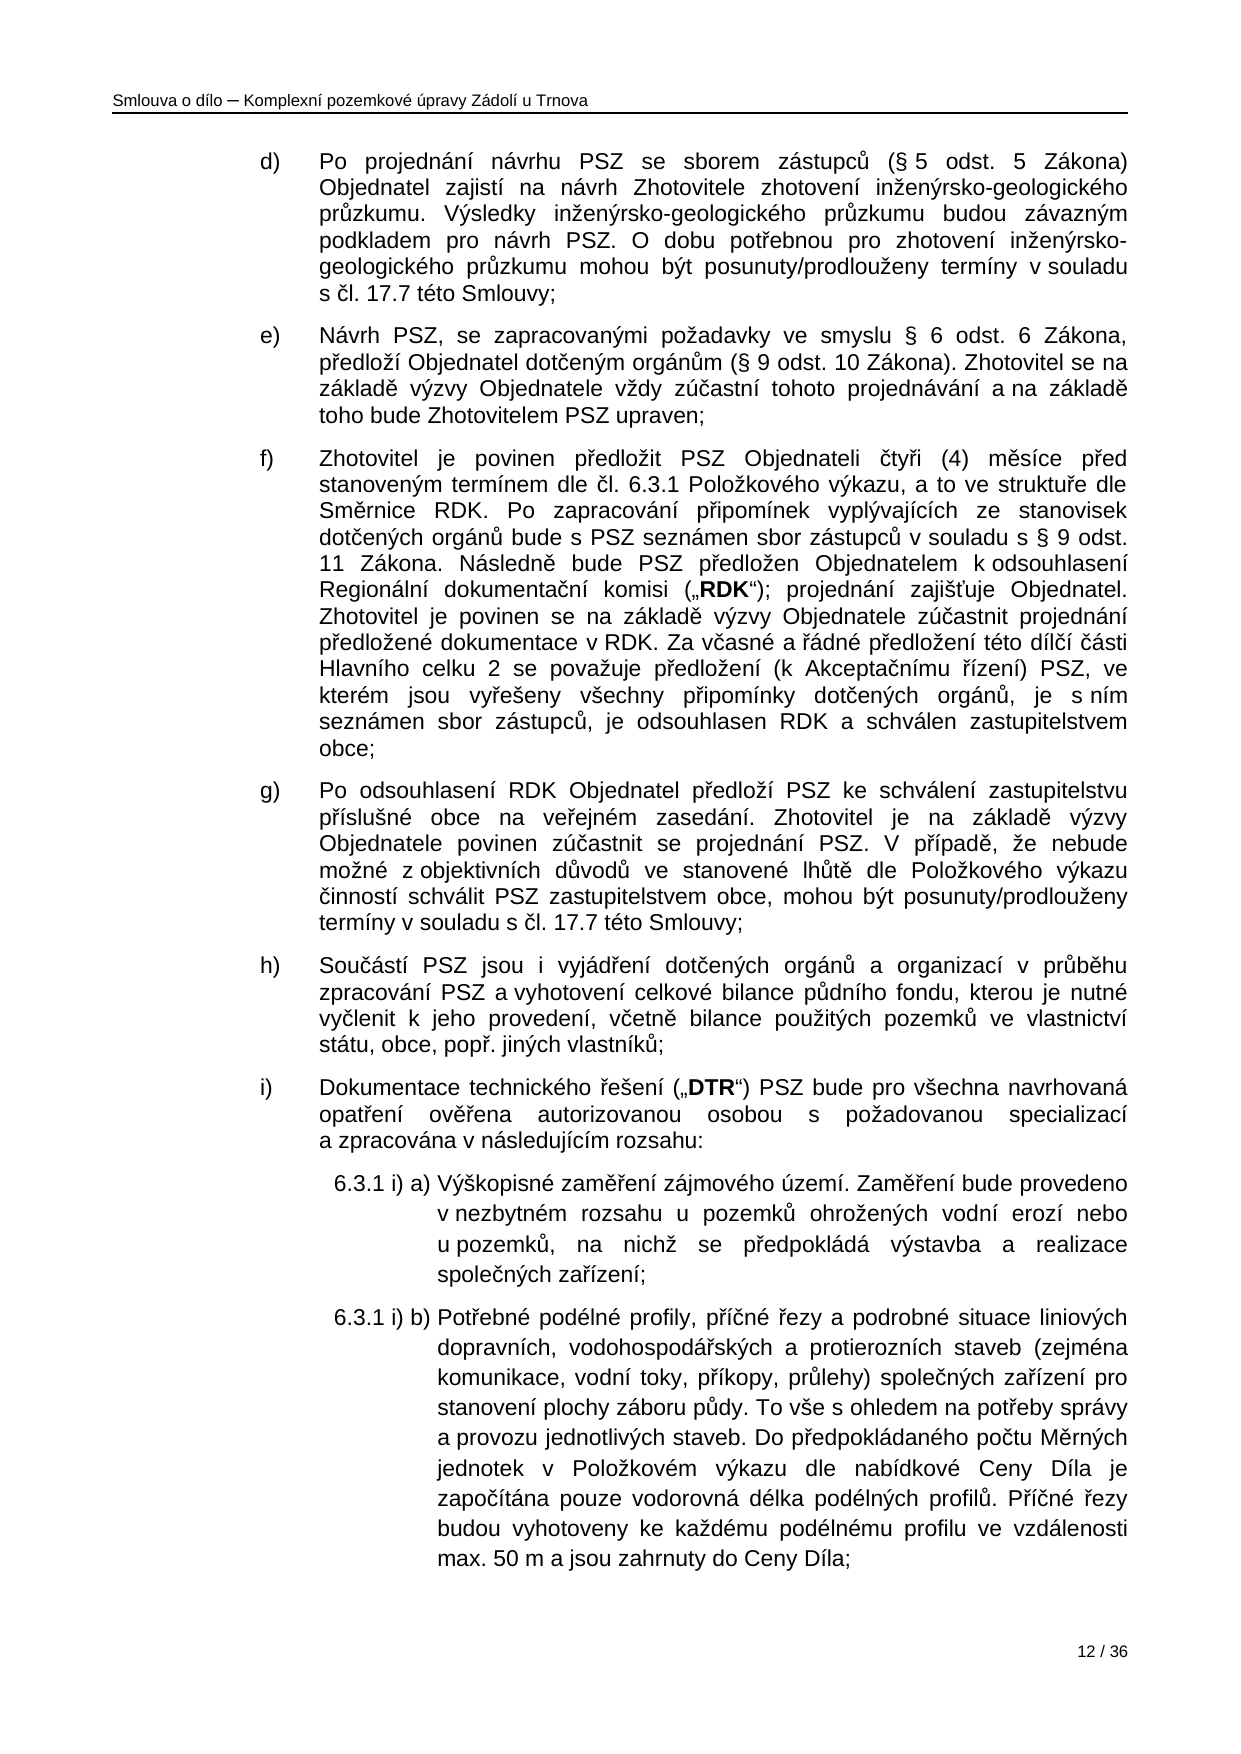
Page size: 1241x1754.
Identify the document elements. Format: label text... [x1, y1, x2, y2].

list Po odsouhlasení RDK Objednatel předloží PSZ ke schválení zastupitelstvu příslušné obce na veřejném zasedání. Zhotovitel je na základě výzvy Objednatele povinen zúčastnit se projednání PSZ. V případě, že nebude možné z objektivních důvodů ve stanovené lhůtě dle Položkového výkazu činností schválit PSZ zastupitelstvem obce, mohou být posunuty/prodlouženy termíny v souladu s čl. 17.7 této Smlouvy; [260, 777, 1128, 936]
list Dokumentace technického řešení („DTR“) PSZ bude pro všechna navrhovaná opatření ověřena autorizovanou osobou s požadovanou specializací a zpracována v následujícím rozsahu: [260, 1074, 1128, 1153]
list Návrh PSZ, se zapracovanými požadavky ve smyslu § 6 odst. 6 Zákona, předloží Objednatel dotčeným orgánům (§ 9 odst. 10 Zákona). Zhotovitel se na základě výzvy Objednatele vždy zúčastní tohoto projednávání a na základě toho bude Zhotovitelem PSZ upraven; [260, 322, 1128, 428]
list Součástí PSZ jsou i vyjádření dotčených orgánů a organizací v průběhu zpracování PSZ a vyhotovení celkové bilance půdního fondu, kterou je nutné vyčlenit k jeho provedení, včetně bilance použitých pozemků ve vlastnictví státu, obce, popř. jiných vlastníků; [260, 952, 1128, 1058]
list Výškopisné zaměření zájmového území. Zaměření bude provedeno v nezbytném rozsahu u pozemků ohrožených vodní erozí nebo u pozemků, na nichž se předpokládá výstavba a realizace společných zařízení; [334, 1170, 1128, 1287]
list Po projednání návrhu PSZ se sborem zástupců (§ 5 odst. 5 Zákona) Objednatel zajistí na návrh Zhotovitele zhotovení inženýrsko-geologického průzkumu. Výsledky inženýrsko-geologického průzkumu budou závazným podkladem pro návrh PSZ. O dobu potřebnou pro zhotovení inženýrsko-geologického průzkumu mohou být posunuty/prodlouženy termíny v souladu s čl. 17.7 této Smlouvy; [260, 148, 1128, 306]
list Zhotovitel je povinen předložit PSZ Objednateli čtyři (4) měsíce před stanoveným termínem dle čl. 6.3.1 Položkového výkazu, a to ve struktuře dle Směrnice RDK. Po zapracování připomínek vyplývajících ze stanovisek dotčených orgánů bude s PSZ seznámen sbor zástupců v souladu s § 9 odst. 11 Zákona. Následně bude PSZ předložen Objednatelem k odsouhlasení Regionální dokumentační komisi („RDK“); projednání zajišťuje Objednatel. Zhotovitel je povinen se na základě výzvy Objednatele zúčastnit projednání předložené dokumentace v RDK. Za včasné a řádné předložení této dílčí části Hlavního celku 2 se považuje předložení (k Akceptačnímu řízení) PSZ, ve kterém jsou vyřešeny všechny připomínky dotčených orgánů, je s ním seznámen sbor zástupců, je odsouhlasen RDK a schválen zastupitelstvem obce; [260, 444, 1128, 761]
list Potřebné podélné profily, příčné řezy a podrobné situace liniových dopravních, vodohospodářských a protierozních staveb (zejména komunikace, vodní toky, příkopy, průlehy) společných zařízení pro stanovení plochy záboru půdy. To vše s ohledem na potřeby správy a provozu jednotlivých staveb. Do předpokládaného počtu Měrných jednotek v Položkovém výkazu dle nabídkové Ceny Díla je započítána pouze vodorovná délka podélných profilů. Příčné řezy budou vyhotoveny ke každému podélnému profilu ve vzdálenosti max. 50 m a jsou zahrnuty do Ceny Díla; [334, 1303, 1128, 1571]
